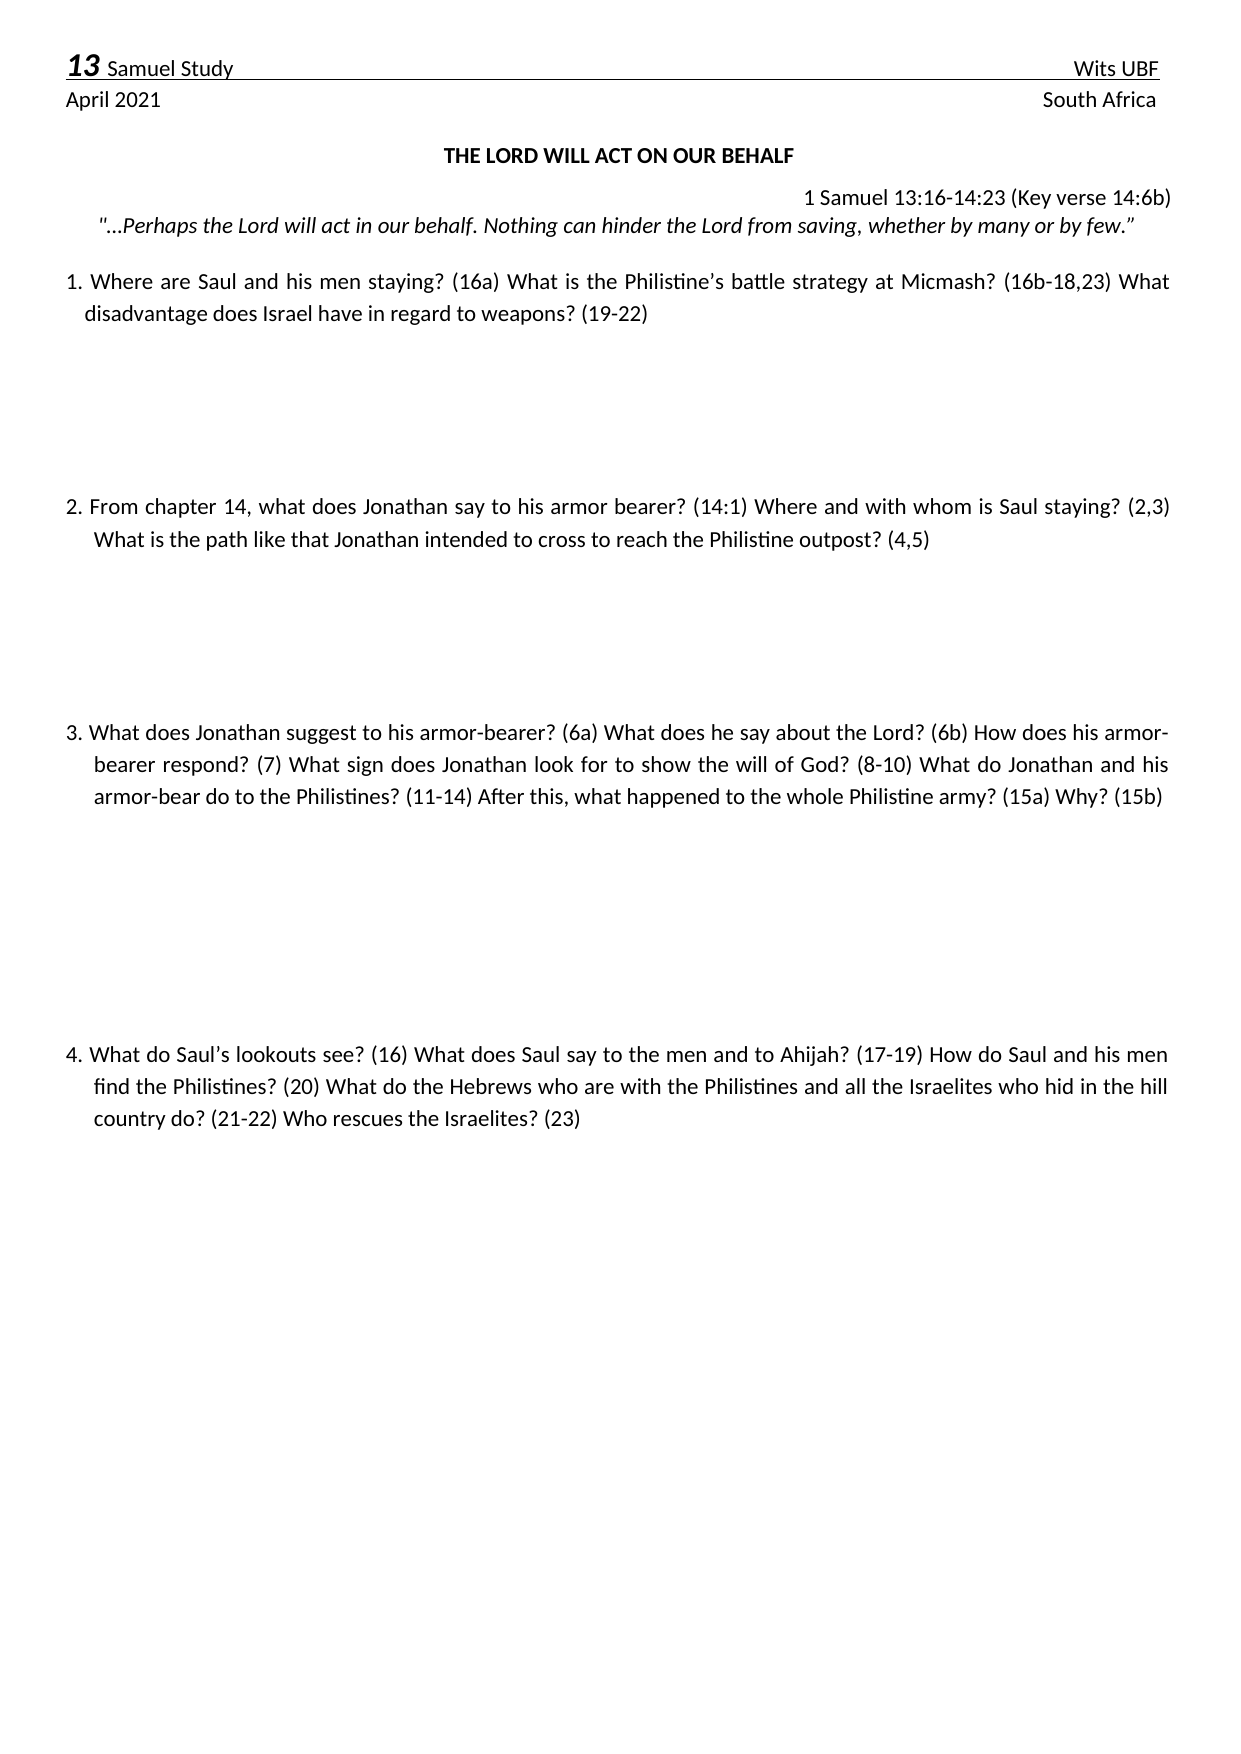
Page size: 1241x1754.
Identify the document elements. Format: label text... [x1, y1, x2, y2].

text 4. What do Saul’s lookouts see? (16) What does Saul say to the men and to Ahijah? (17-19) How do Saul and his men find the Philistines? (20) What do the Hebrews who are with the Philistines and all the Israelites who hid in the hill country do? (21-22) Who rescues the Israelites? (23) [66, 1040, 1172, 1132]
text 2. From chapter 14, what does Jonathan say to his armor bearer? (14:1) Where and with whom is Saul staying? (2,3) What is the path like that Jonathan intended to cross to reach the Philistine outpost? (4,5) [66, 492, 1172, 553]
text "…Perhaps the Lord will act in our behalf. Nothing can hinder the Lord from saving, whether by many or by few.” [66, 211, 1172, 239]
text 3. What does Jonathan suggest to his armor-bearer? (6a) What does he say about the Lord? (6b) How does his armor-bearer respond? (7) What sign does Jonathan look for to show the will of God? (8-10) What do Jonathan and his armor-bear do to the Philistines? (11-14) After this, what happened to the whole Philistine army? (15a) Why? (15b) [66, 718, 1172, 810]
text THE LORD WILL ACT ON OUR BEHALF [66, 141, 1172, 169]
text 1 Samuel 13:16-14:23 (Key verse 14:6b) [66, 183, 1172, 211]
text 1. Where are Saul and his men staying? (16a) What is the Philistine’s battle strategy at Micmash? (16b-18,23) What disadvantage does Israel have in regard to weapons? (19-22) [66, 267, 1172, 327]
